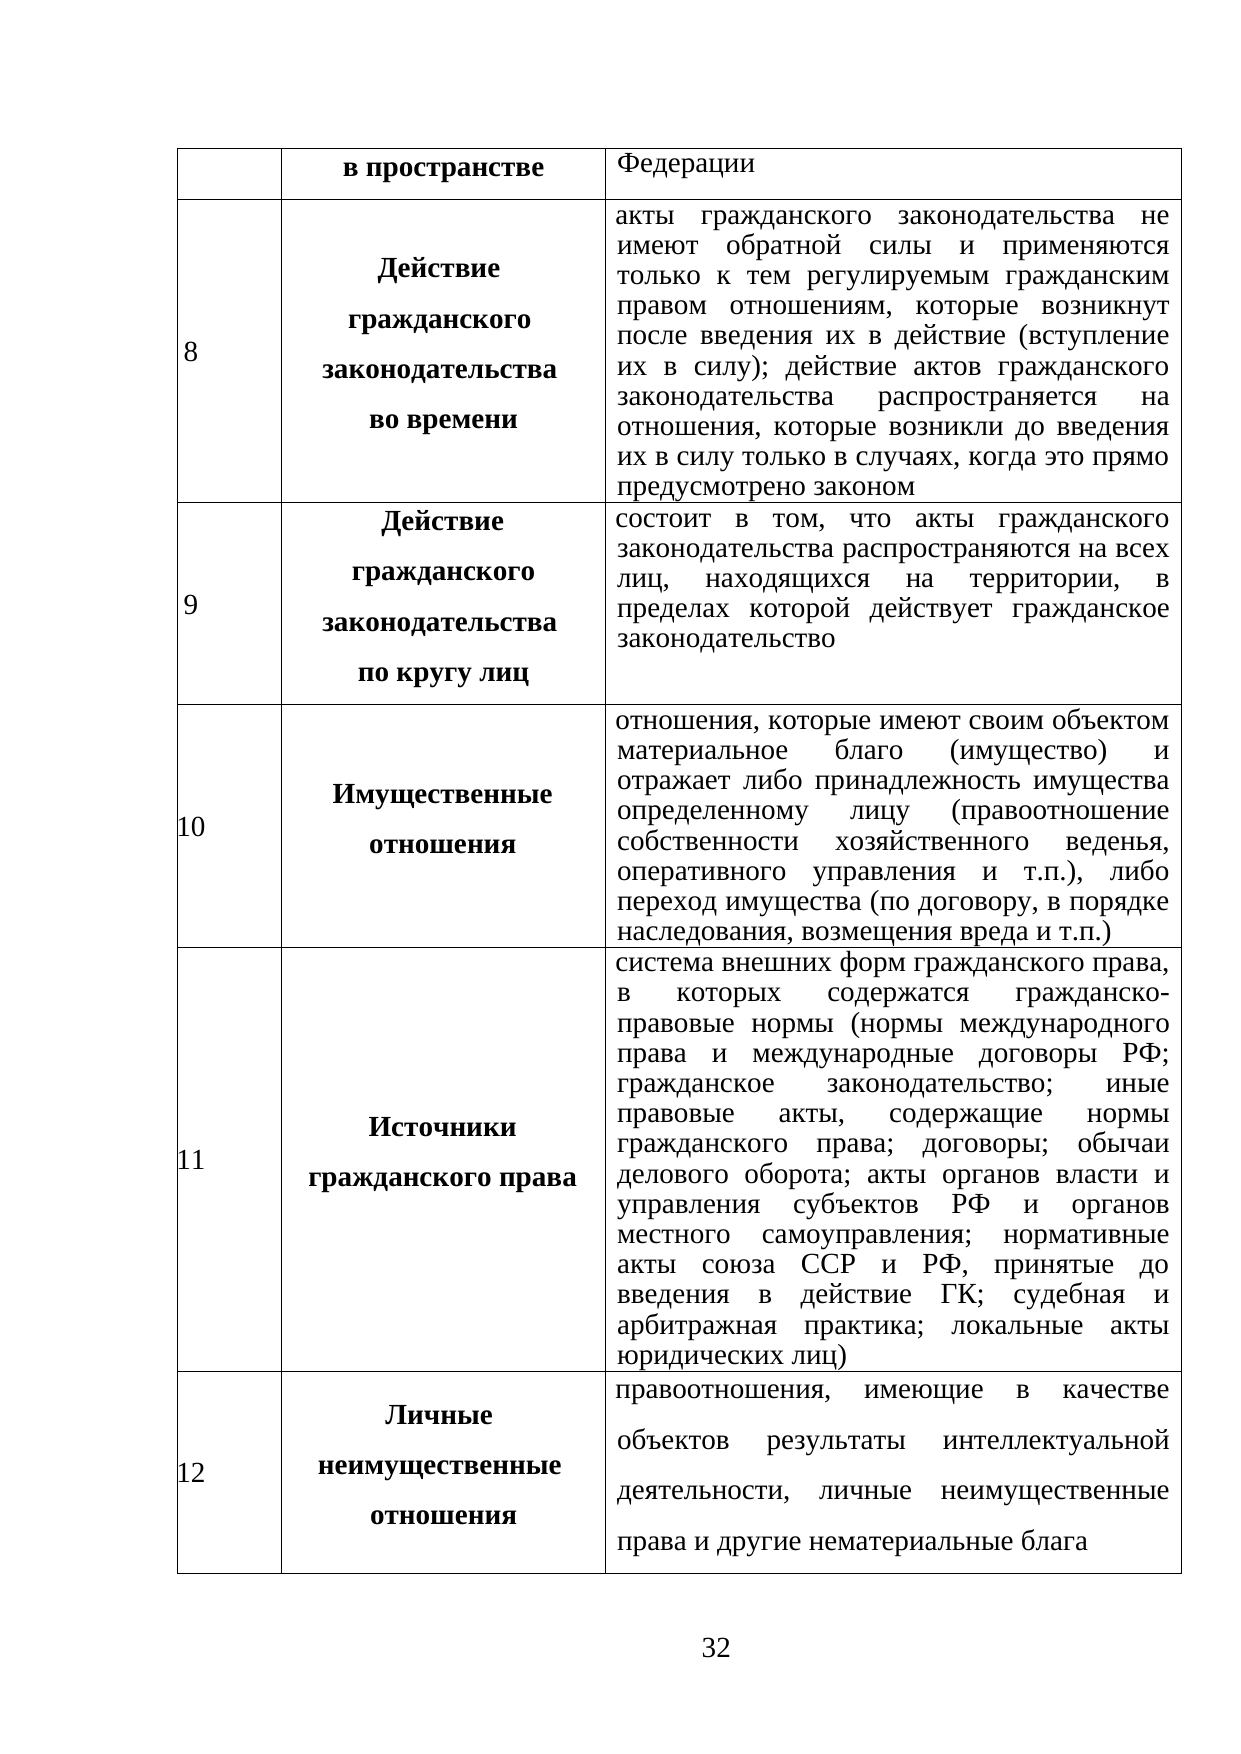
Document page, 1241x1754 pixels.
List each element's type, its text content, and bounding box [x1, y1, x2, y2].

table_cell система внешних форм гражданского права, в которых содержатся гражданско-правовые нормы (нормы международного права и международные договоры РФ; гражданское законодательство; иные правовые акты, содержащие нормы гражданского права; договоры; обычаи делового оборота; акты органов власти и управления субъектов РФ и органов местного самоуправления; нормативные акты союза ССР и РФ, принятые до введения в действие ГК; судебная и арбитражная практика; локальные акты юридических лиц) [606, 948, 1181, 1371]
table_cell состоит в том, что акты гражданского законодательства распространяются на всех лиц, находящихся на территории, в пределах которой действует гражданское законодательство [606, 503, 1181, 704]
table_cell Личные неимущественные отношения [282, 1372, 605, 1573]
table_cell Источники гражданского права [282, 948, 605, 1371]
table_cell [178, 149, 281, 199]
table_cell [178, 503, 281, 704]
table_cell [178, 948, 281, 1371]
table_cell отношения, которые имеют своим объектом материальное благо (имущество) и отражает либо принадлежность имущества определенному лицу (правоотношение собственности хозяйственного веденья, оперативного управления и т.п.), либо переход имущества (по договору, в порядке наследования, возмещения вреда и т.п.) [606, 705, 1181, 947]
table_cell [178, 1372, 281, 1573]
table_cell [282, 149, 605, 199]
table_cell [178, 705, 281, 947]
table_cell Имущественные отношения [282, 705, 605, 947]
table_cell Действие гражданского законодательства во времени [282, 200, 605, 502]
table_cell Действие гражданского законодательства по кругу лиц [282, 503, 605, 704]
table_cell правоотношения, имеющие в качестве объектов результаты интеллектуальной деятельности, личные неимущественные права и другие нематериальные блага [606, 1372, 1181, 1573]
table_cell акты гражданского законодательства не имеют обратной силы и применяются только к тем регулируемым гражданским правом отношениям, которые возникнут после введения их в действие (вступление их в силу); действие актов гражданского законодательства распространяется на отношения, которые возникли до введения их в силу только в случаях, когда это прямо предусмотрено законом [606, 200, 1181, 502]
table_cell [606, 149, 1181, 199]
table_cell [178, 200, 281, 502]
